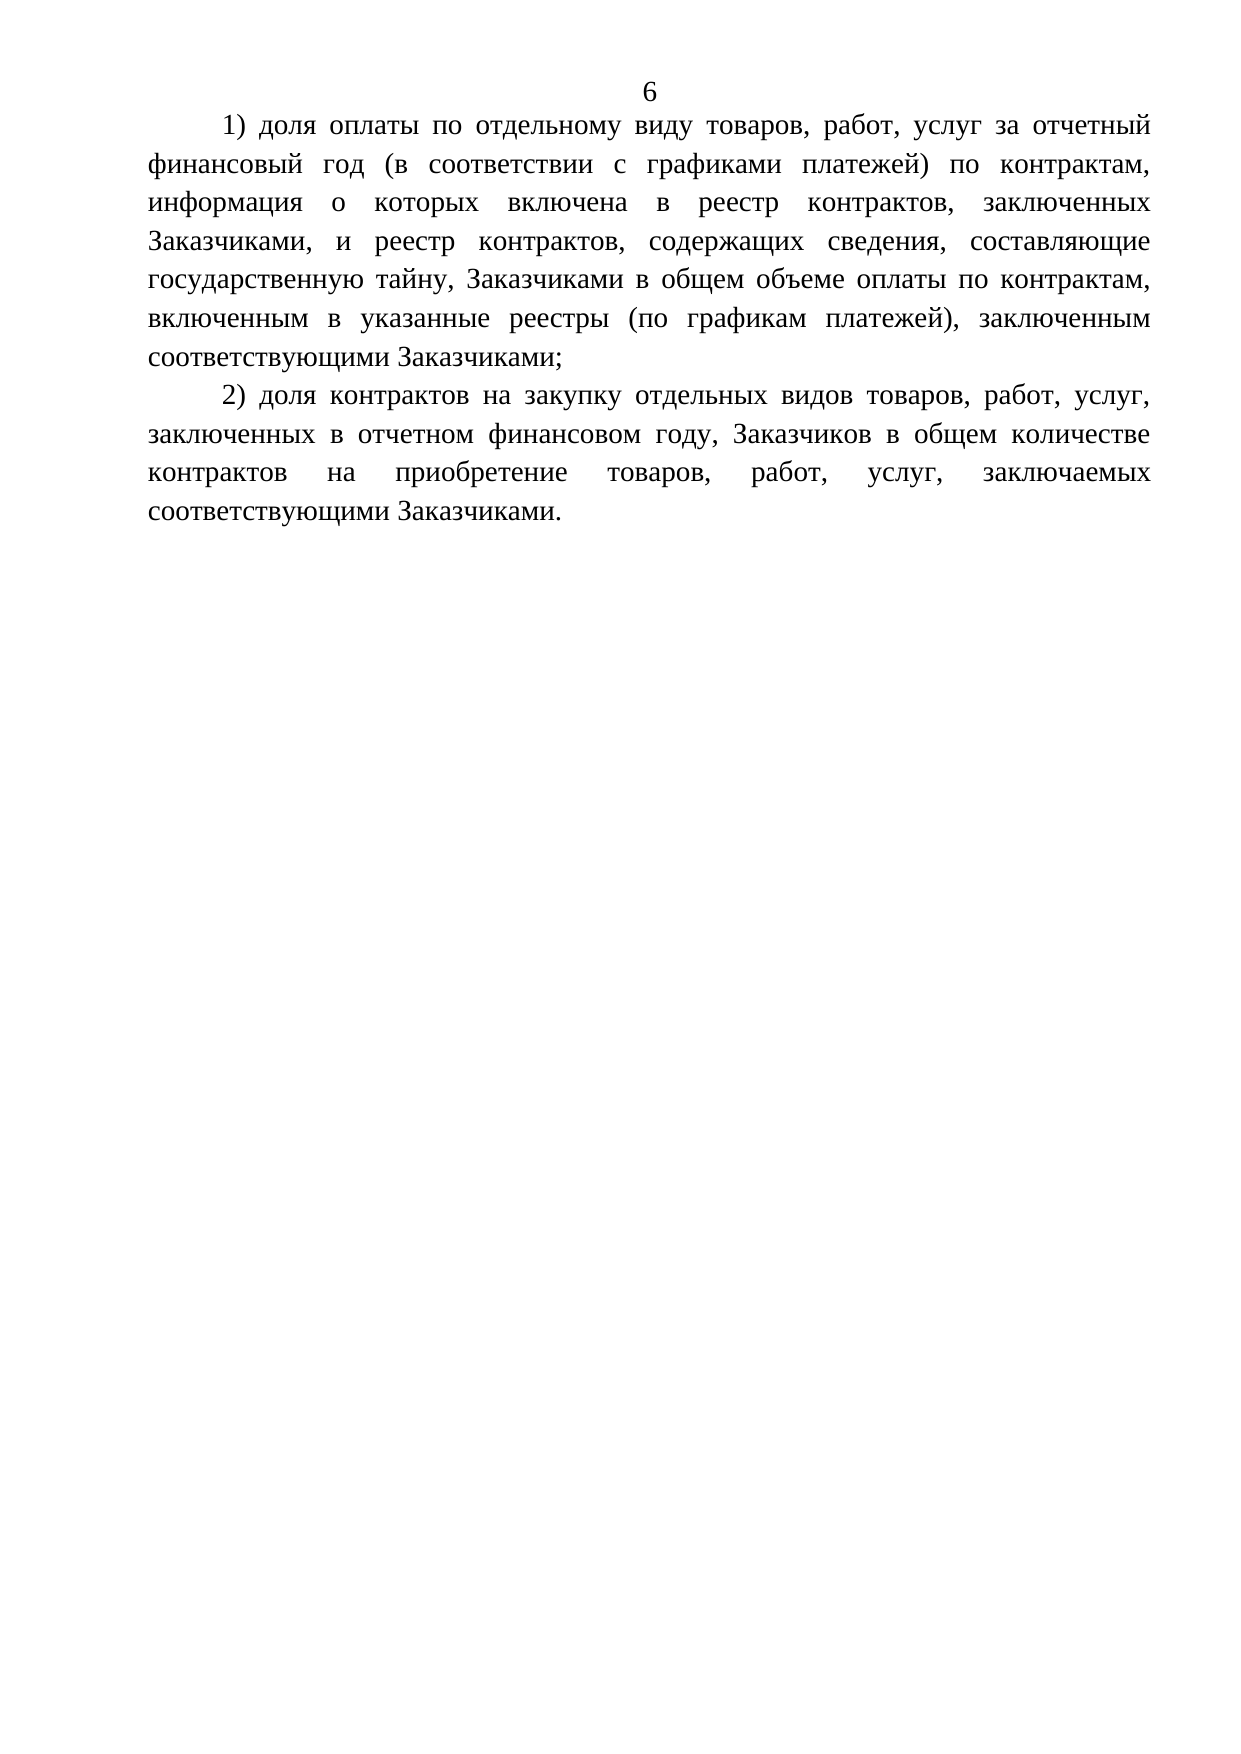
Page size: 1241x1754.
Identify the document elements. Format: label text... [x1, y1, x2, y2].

text 2) доля контрактов на закупку отдельных видов товаров, работ, услуг, заключенных в отчетном финансовом году, Заказчиков в общем количестве контрактов на приобретение товаров, работ, услуг, заключаемых соответствующими Заказчиками. [148, 377, 1152, 526]
text 1) доля оплаты по отдельному виду товаров, работ, услуг за отчетный финансовый год (в соответствии с графиками платежей) по контрактам, информация о которых включена в реестр контрактов, заключенных Заказчиками, и реестр контрактов, содержащих сведения, составляющие государственную тайну, Заказчиками в общем объеме оплаты по контрактам, включенным в указанные реестры (по графикам платежей), заключенным соответствующими Заказчиками; [148, 107, 1152, 372]
